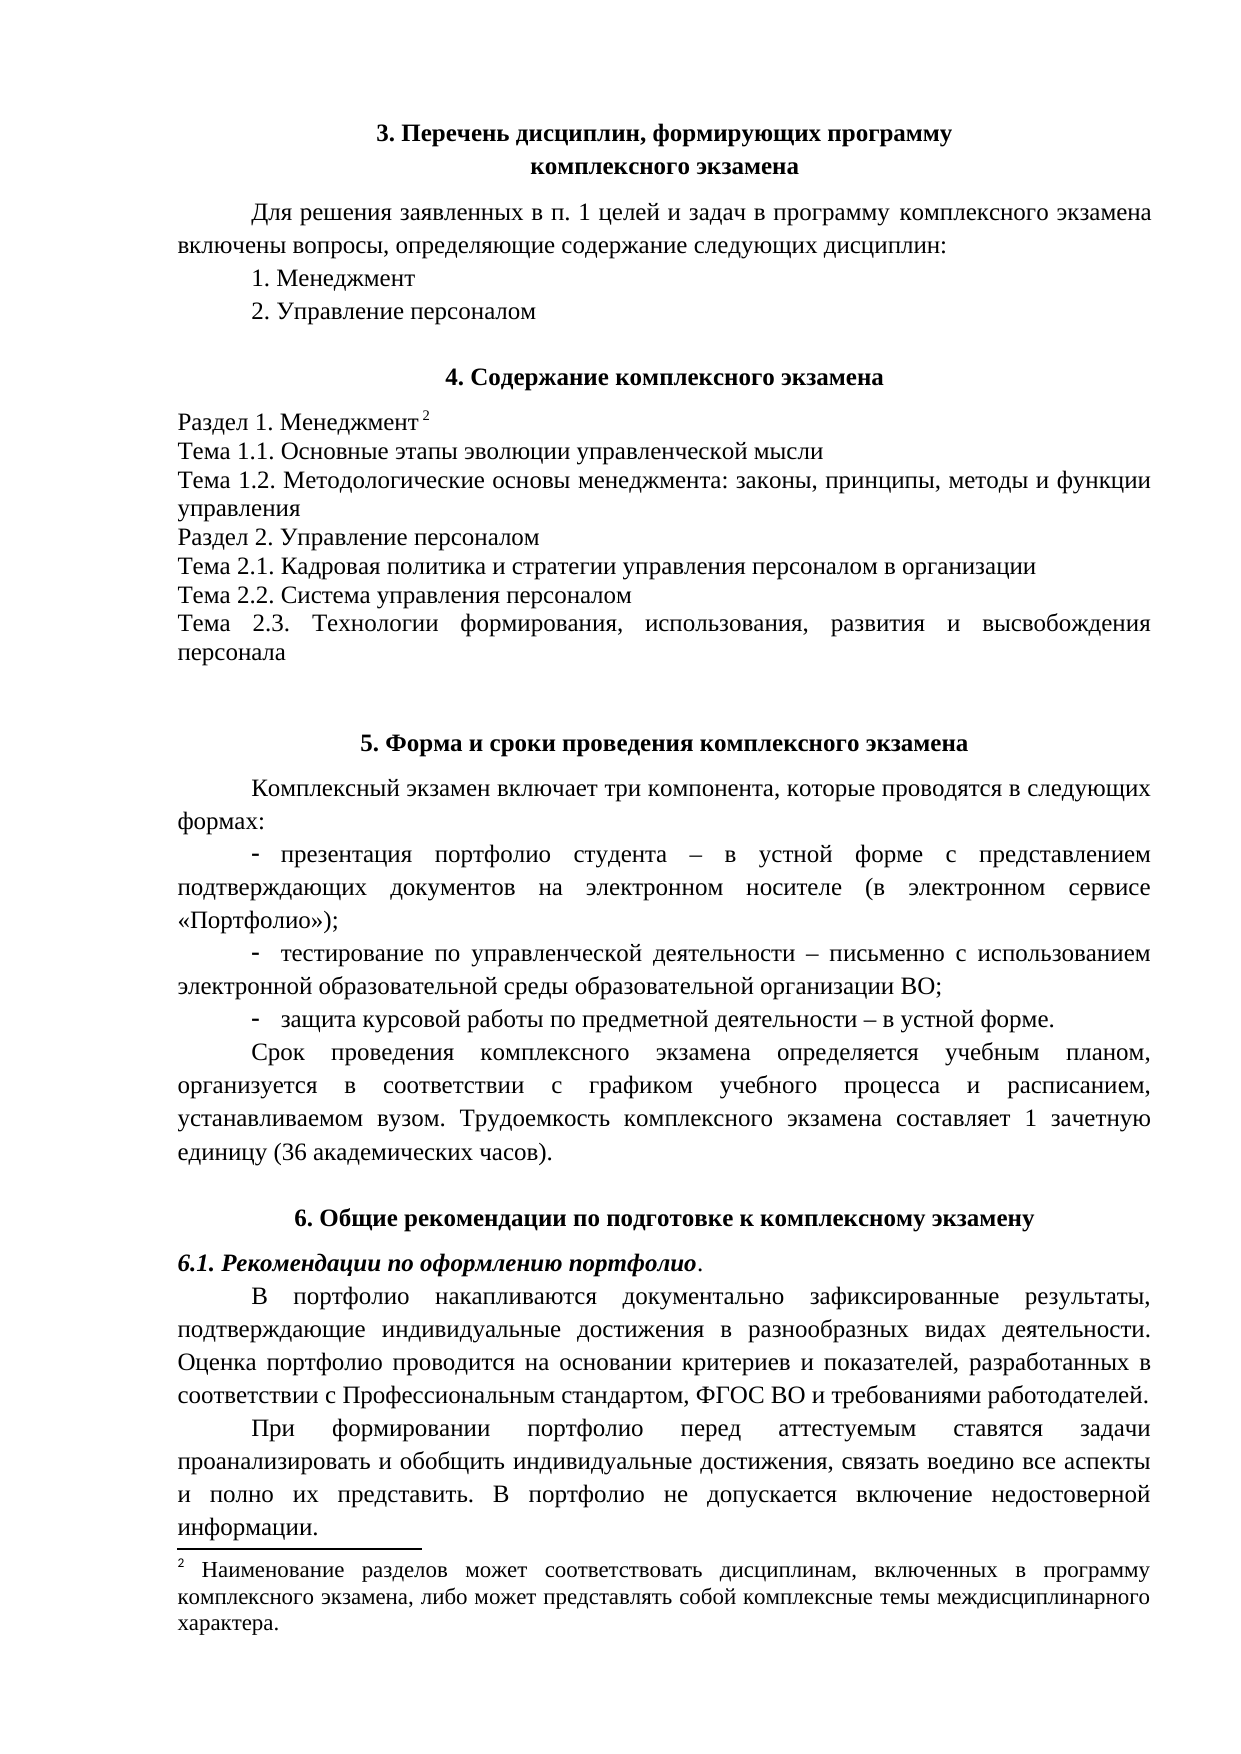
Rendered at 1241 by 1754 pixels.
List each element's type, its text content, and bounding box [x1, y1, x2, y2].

list тестирование по управленческой деятельности – письменно с использованием электронной образовательной среды образовательной организации ВО; [177, 938, 1152, 1000]
text Тема 2.1. Кадровая политика и стратегии управления персоналом в организации [177, 551, 1152, 580]
text комплексного экзамена [177, 151, 1152, 180]
text 6. Общие рекомендации по подготовке к комплексному экзамену [177, 1203, 1152, 1231]
text Тема 2.3. Технологии формирования, использования, развития и высвобождения персонала [177, 608, 1152, 666]
text В портфолио накапливаются документально зафиксированные результаты, подтверждающие индивидуальные достижения в разнообразных видах деятельности. Оценка портфолио проводится на основании критериев и показателей, разработанных в соответствии с Профессиональным стандартом, ФГОС ВО и требованиями работодателей. [177, 1281, 1152, 1409]
text Тема 1.2. Методологические основы менеджмента: законы, принципы, методы и функции управления [177, 465, 1152, 522]
text 4. Содержание комплексного экзамена [177, 362, 1152, 391]
list презентация портфолио студента – в устной форме с представлением подтверждающих документов на электронном носителе (в электронном сервисе «Портфолио»); [177, 839, 1152, 934]
text Тема 2.2. Система управления персоналом [177, 580, 1152, 608]
text 6.1. Рекомендации по оформлению портфолио. [177, 1248, 1152, 1277]
text При формировании портфолио перед аттестуемым ставятся задачи проанализировать и обобщить индивидуальные достижения, связать воедино все аспекты и полно их представить. В портфолио не допускается включение недостоверной информации. [177, 1413, 1152, 1541]
text 1. Менеджмент [177, 263, 1152, 291]
text 5. Форма и сроки проведения комплексного экзамена [177, 728, 1152, 757]
text Тема 1.1. Основные этапы эволюции управленческой мысли [177, 436, 1152, 465]
text Комплексный экзамен включает три компонента, которые проводятся в следующих формах: [177, 773, 1152, 835]
text Раздел 2. Управление персоналом [177, 522, 1152, 551]
list защита курсовой работы по предметной деятельности – в устной форме. [177, 1004, 1152, 1033]
text Срок проведения комплексного экзамена определяется учебным планом, организуется в соответствии с графиком учебного процесса и расписанием, устанавливаемом вузом. Трудоемкость комплексного экзамена составляет 1 зачетную единицу (36 академических часов). [177, 1037, 1152, 1165]
text Для решения заявленных в п. 1 целей и задач в программу комплексного экзамена включены вопросы, определяющие содержание следующих дисциплин: [177, 197, 1152, 258]
text 3. Перечень дисциплин, формирующих программу [177, 118, 1152, 147]
text 2. Управление персоналом [177, 296, 1152, 324]
text Раздел 1. Менеджмент [177, 407, 1152, 436]
